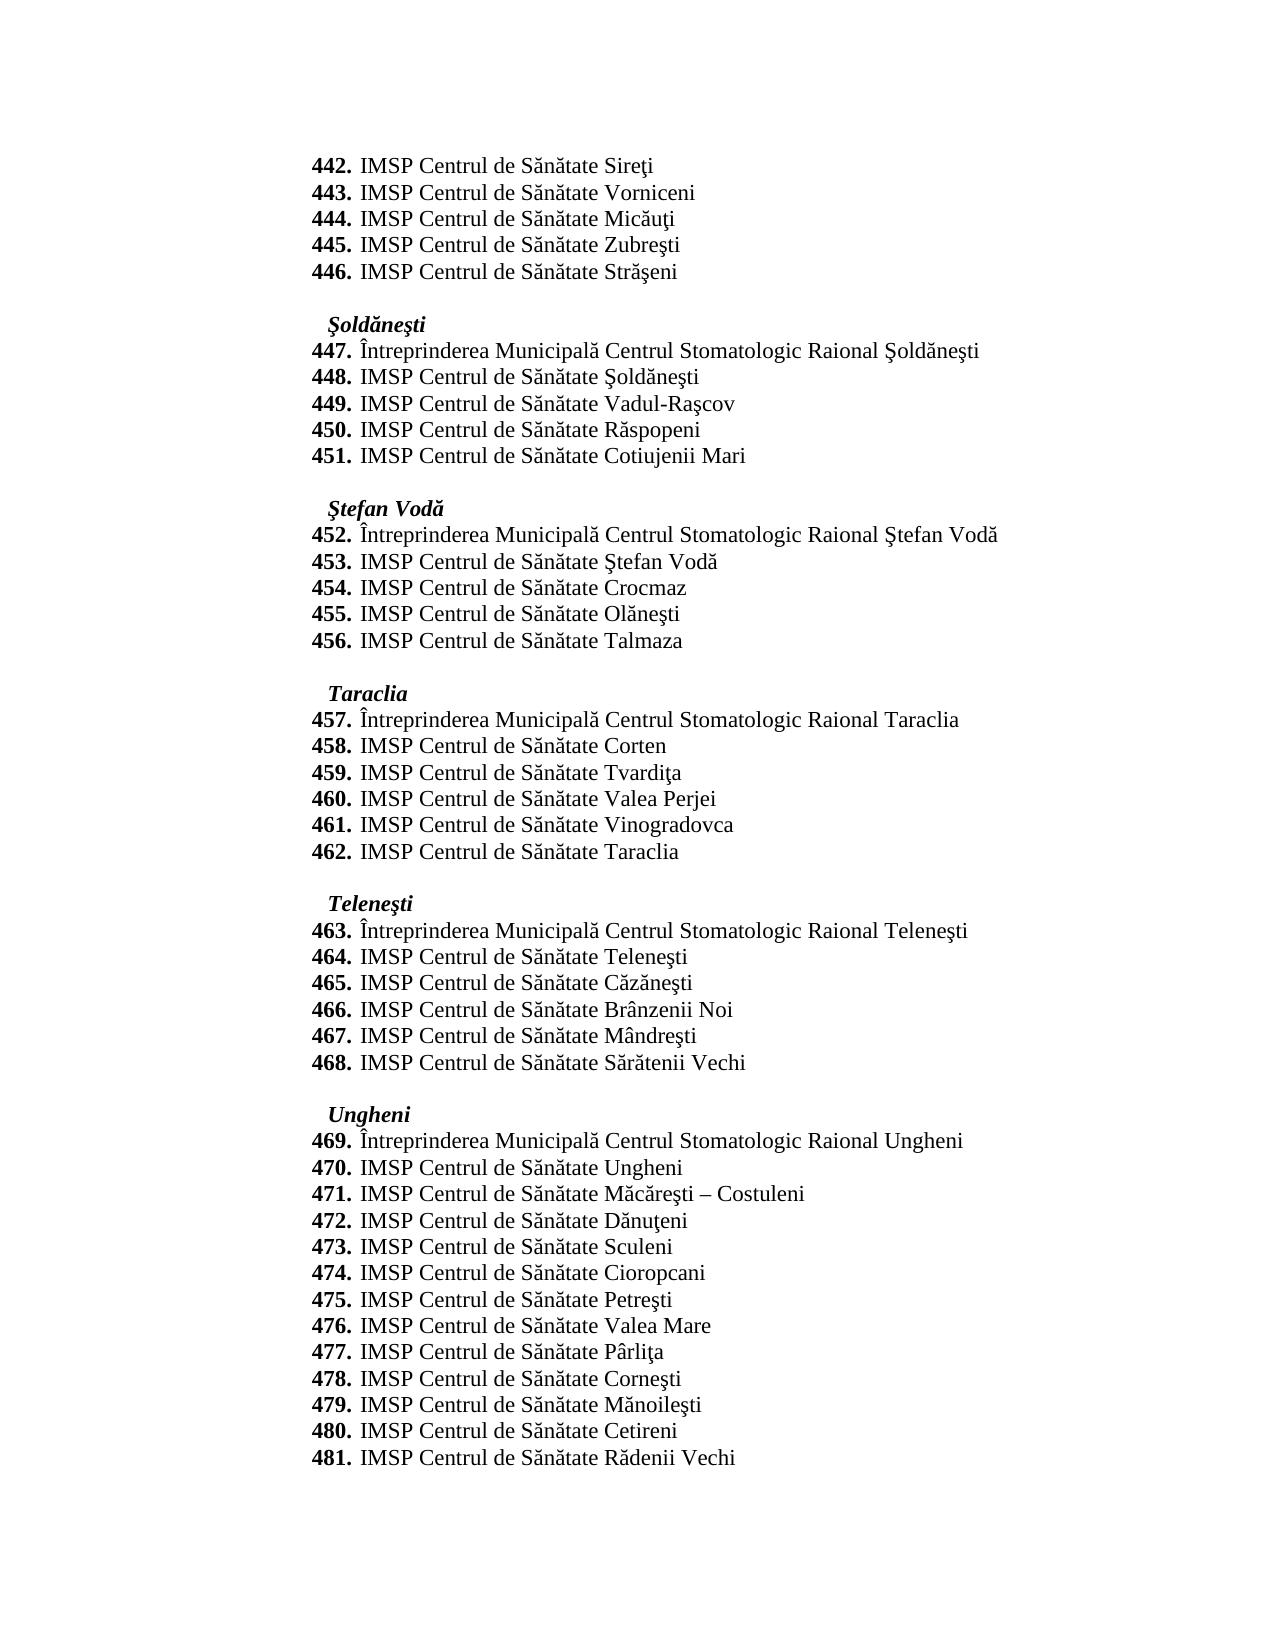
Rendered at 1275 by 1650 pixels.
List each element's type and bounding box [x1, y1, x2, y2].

table_header [248, 150, 1027, 1499]
